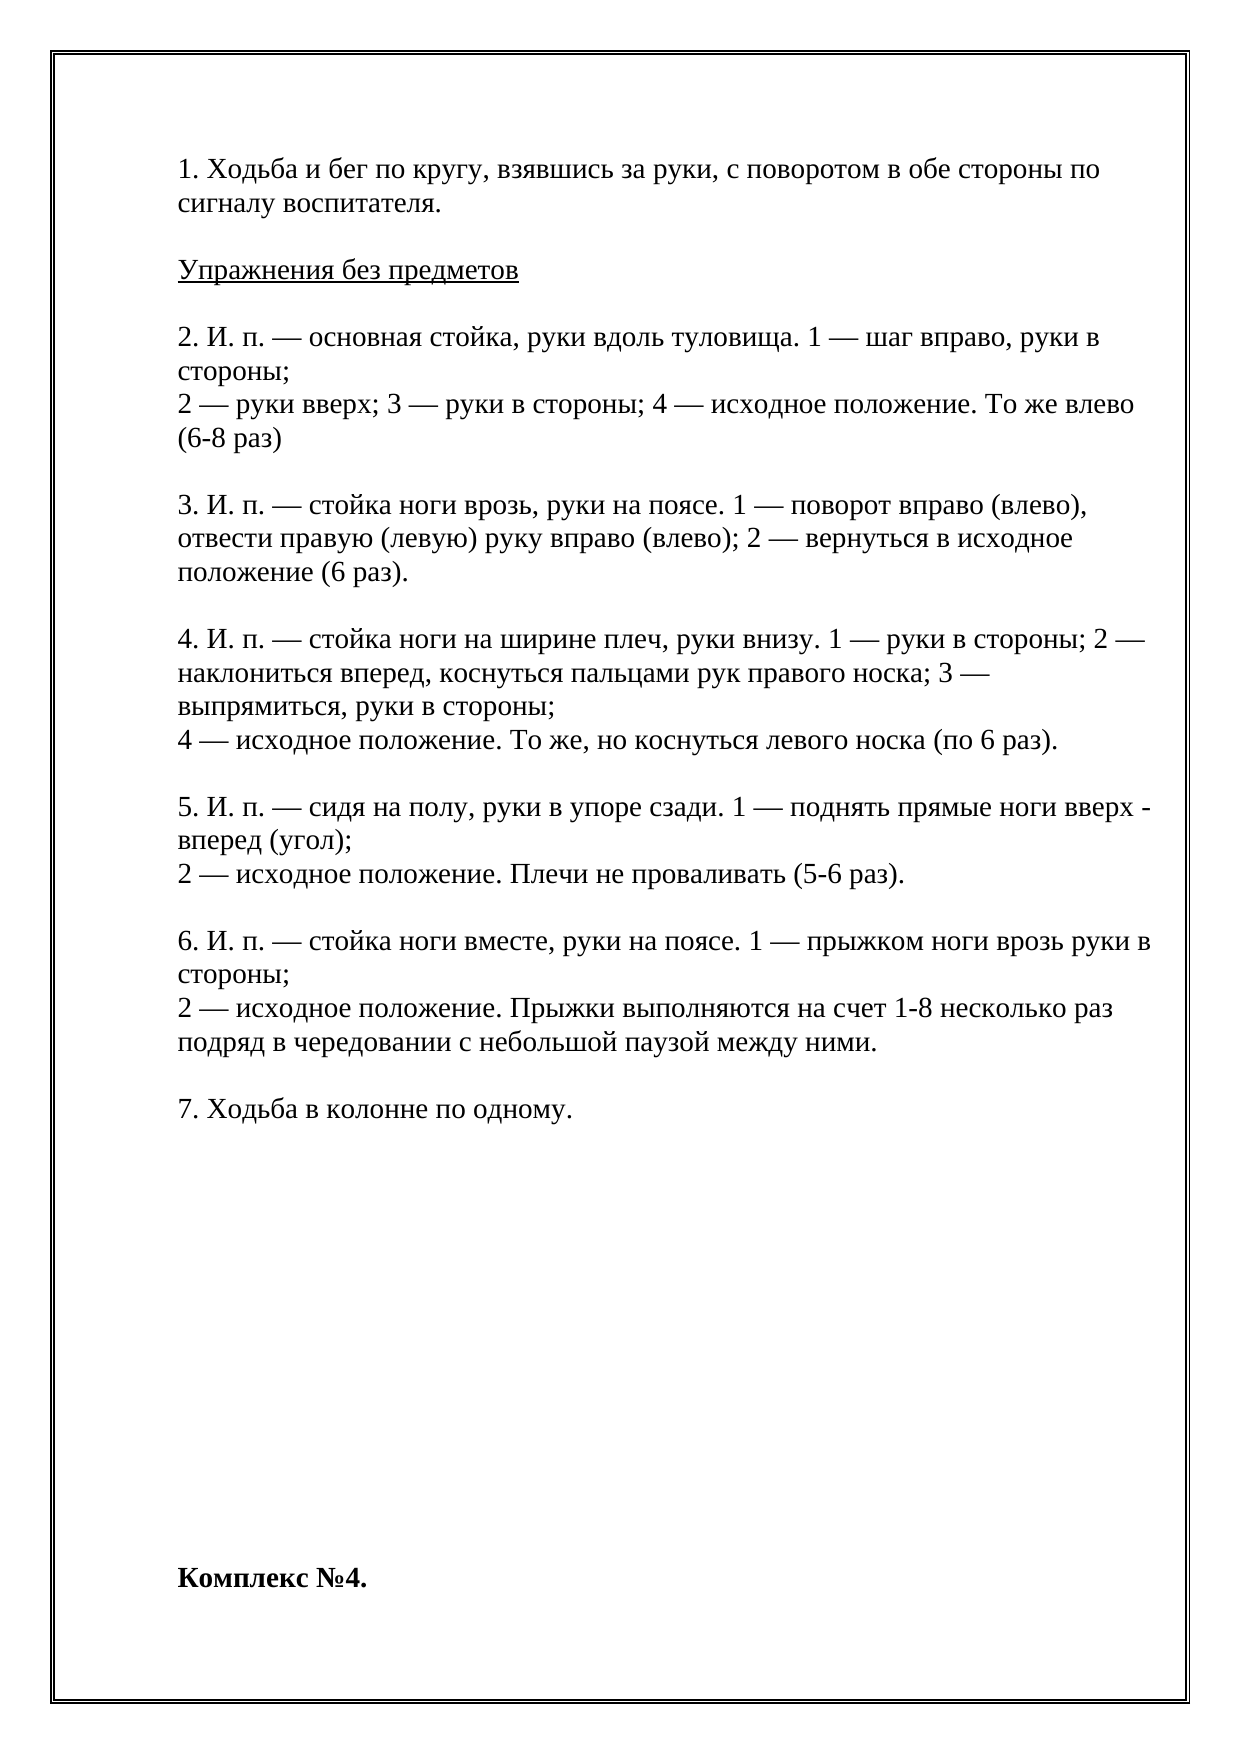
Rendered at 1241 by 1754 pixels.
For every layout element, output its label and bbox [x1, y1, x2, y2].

table_header [177, 118, 1152, 1627]
